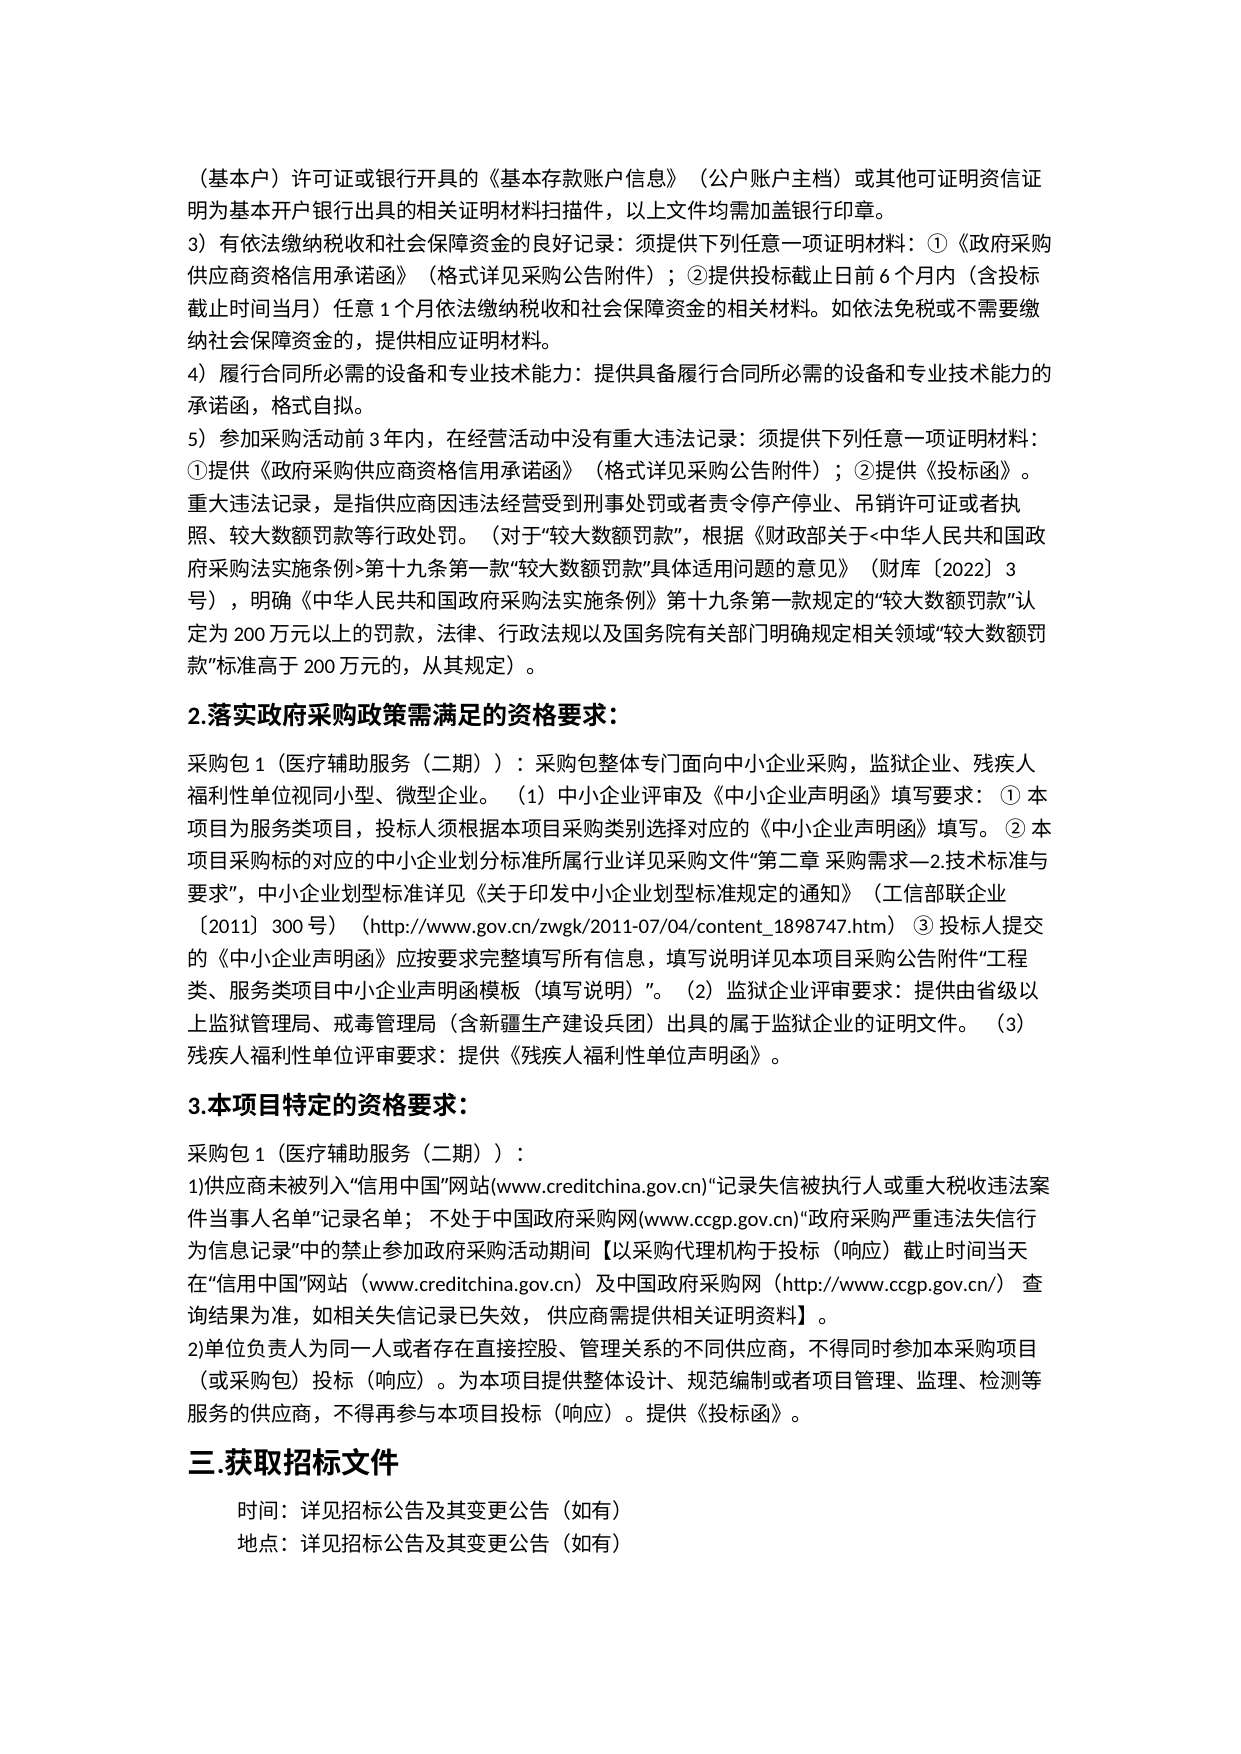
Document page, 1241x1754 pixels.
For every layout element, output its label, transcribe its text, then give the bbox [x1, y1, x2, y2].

text 时间：详见招标公告及其变更公告（如有） [187, 1494, 1053, 1527]
text 地点：详见招标公告及其变更公告（如有） [187, 1527, 1053, 1559]
text 三.获取招标文件 [187, 1429, 1053, 1494]
text 采购包1（医疗辅助服务（二期））：采购包整体专门面向中小企业采购，监狱企业、残疾人福利性单位视同小型、微型企业。 （1）中小企业评审及《中小企业声明函》填写要求： ① 本项目为服务类项目，投标人须根据本项目采购类别选择对应的《中小企业声明函》填写。 ② 本项目采购标的对应的中小企业划分标准所属行业详见采购文件“第二章 采购需求—2.技术标准与要求”，中小企业划型标准详见《关于印发中小企业划型标准规定的通知》（工信部联企业〔2011〕300号）（http://www.gov.cn/zwgk/2011-07/04/content_1898747.htm） ③ 投标人提交的《中小企业声明函》应按要求完整填写所有信息，填写说明详见本项目采购公告附件“工程类、服务类项目中小企业声明函模板（填写说明）”。（2）监狱企业评审要求：提供由省级以上监狱管理局、戒毒管理局（含新疆生产建设兵团）出具的属于监狱企业的证明文件。 （3）残疾人福利性单位评审要求：提供《残疾人福利性单位声明函》。 [187, 747, 1053, 1072]
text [187, 162, 1053, 227]
text 5）参加采购活动前3年内，在经营活动中没有重大违法记录：须提供下列任意一项证明材料：①提供《政府采购供应商资格信用承诺函》（格式详见采购公告附件）；②提供《投标函》。重大违法记录，是指供应商因违法经营受到刑事处罚或者责令停产停业、吊销许可证或者执照、较大数额罚款等行政处罚。（对于“较大数额罚款”，根据《财政部关于<中华人民共和国政府采购法实施条例>第十九条第一款“较大数额罚款”具体适用问题的意见》（财库〔2022〕3号），明确《中华人民共和国政府采购法实施条例》第十九条第一款规定的“较大数额罚款”认定为200万元以上的罚款，法律、行政法规以及国务院有关部门明确规定相关领域“较大数额罚款”标准高于200万元的，从其规定）。 [187, 422, 1053, 682]
text 采购包1（医疗辅助服务（二期））： [187, 1137, 1053, 1169]
text 2.落实政府采购政策需满足的资格要求： [187, 682, 1053, 747]
text 3.本项目特定的资格要求： [187, 1072, 1053, 1137]
text 1)供应商未被列入“信用中国”网站(www.creditchina.gov.cn)“记录失信被执行人或重大税收违法案件当事人名单”记录名单； 不处于中国政府采购网(www.ccgp.gov.cn)“政府采购严重违法失信行为信息记录”中的禁止参加政府采购活动期间【以采购代理机构于投标（响应）截止时间当天在“信用中国”网站（www.creditchina.gov.cn）及中国政府采购网（http://www.ccgp.gov.cn/） 查询结果为准，如相关失信记录已失效， 供应商需提供相关证明资料】。 [187, 1169, 1053, 1332]
text 4）履行合同所必需的设备和专业技术能力：提供具备履行合同所必需的设备和专业技术能力的承诺函，格式自拟。 [187, 357, 1053, 422]
text 2)单位负责人为同一人或者存在直接控股、管理关系的不同供应商，不得同时参加本采购项目（或采购包）投标（响应）。为本项目提供整体设计、规范编制或者项目管理、监理、检测等服务的供应商，不得再参与本项目投标（响应）。提供《投标函》。 [187, 1332, 1053, 1429]
text 3）有依法缴纳税收和社会保障资金的良好记录：须提供下列任意一项证明材料：①《政府采购供应商资格信用承诺函》（格式详见采购公告附件）；②提供投标截止日前6个月内（含投标截止时间当月）任意1个月依法缴纳税收和社会保障资金的相关材料。如依法免税或不需要缴纳社会保障资金的，提供相应证明材料。 [187, 227, 1053, 357]
